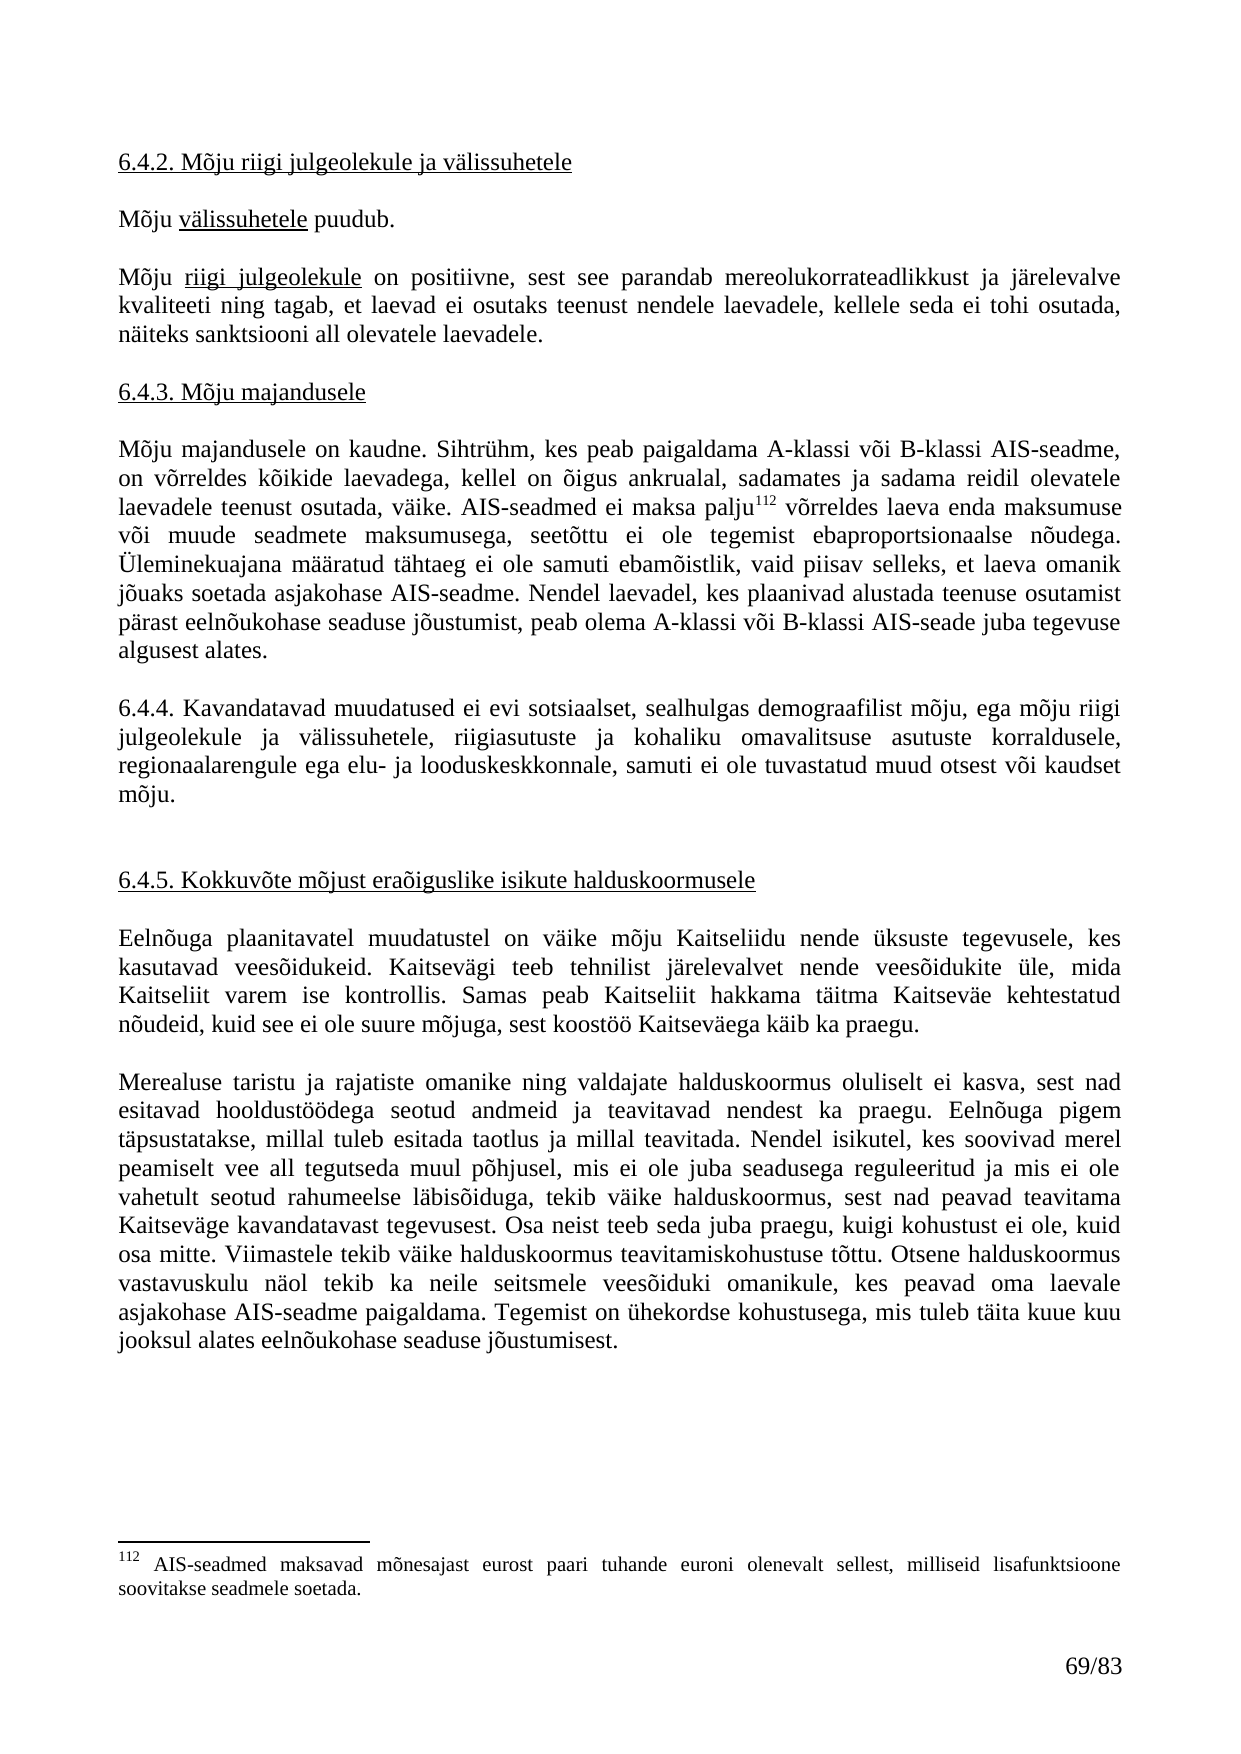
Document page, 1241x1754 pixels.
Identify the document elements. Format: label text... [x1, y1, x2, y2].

text Eelnõuga plaanitavatel muudatustel on väike mõju Kaitseliidu nende üksuste tegevusele, kes kasutavad veesõidukeid. Kaitsevägi teeb tehnilist järelevalvet nende veesõidukite üle, mida Kaitseliit varem ise kontrollis. Samas peab Kaitseliit hakkama täitma Kaitseväe kehtestatud nõudeid, kuid see ei ole suure mõjuga, sest koostöö Kaitseväega käib ka praegu. [118, 923, 1122, 1038]
text Mõju riigi julgeolekule on positiivne, sest see parandab mereolukorrateadlikkust ja järelevalve kvaliteeti ning tagab, et laevad ei osutaks teenust nendele laevadele, kellele seda ei tohi osutada, näiteks sanktsiooni all olevatele laevadele. [118, 262, 1122, 348]
text 6.4.4. Kavandatavad muudatused ei evi sotsiaalset, sealhulgas demograafilist mõju, ega mõju riigi julgeolekule ja välissuhetele, riigiasutuste ja kohaliku omavalitsuse asutuste korraldusele, regionaalarengule ega elu- ja looduskeskkonnale, samuti ei ole tuvastatud muud otsest või kaudset mõju. [118, 693, 1122, 808]
text Merealuse taristu ja rajatiste omanike ning valdajate halduskoormus oluliselt ei kasva, sest nad esitavad hooldustöödega seotud andmeid ja teavitavad nendest ka praegu. Eelnõuga pigem täpsustatakse, millal tuleb esitada taotlus ja millal teavitada. Nendel isikutel, kes soovivad merel peamiselt vee all tegutseda muul põhjusel, mis ei ole juba seadusega reguleeritud ja mis ei ole vahetult seotud rahumeelse läbisõiduga, tekib väike halduskoormus, sest nad peavad teavitama Kaitseväge kavandatavast tegevusest. Osa neist teeb seda juba praegu, kuigi kohustust ei ole, kuid osa mitte. Viimastele tekib väike halduskoormus teavitamiskohustuse tõttu. Otsene halduskoormus vastavuskulu näol tekib ka neile seitsmele veesõiduki omanikule, kes peavad oma laevale asjakohase AIS-seadme paigaldama. Tegemist on ühekordse kohustusega, mis tuleb täita kuue kuu jooksul alates eelnõukohase seaduse jõustumisest. [118, 1067, 1122, 1354]
text 6.4.5. Kokkuvõte mõjust eraõiguslike isikute halduskoormusele [118, 866, 1122, 894]
text Mõju välissuhetele puudub. [118, 204, 1122, 233]
text Mõju majandusele on kaudne. Sihtrühm, kes peab paigaldama A-klassi või B-klassi AIS-seadme, on võrreldes kõikide laevadega, kellel on õigus ankrualal, sadamates ja sadama reidil olevatele laevadele teenust osutada, väike. AIS-seadmed ei maksa palju võrreldes laeva enda maksumuse või muude seadmete maksumusega, seetõttu ei ole tegemist ebaproportsionaalse nõudega. Üleminekuajana määratud tähtaeg ei ole samuti ebamõistlik, vaid piisav selleks, et laeva omanik jõuaks soetada asjakohase AIS-seadme. Nendel laevadel, kes plaanivad alustada teenuse osutamist pärast eelnõukohase seaduse jõustumist, peab olema A-klassi või B-klassi AIS-seade juba tegevuse algusest alates. [118, 434, 1122, 664]
text 6.4.3. Mõju majandusele [118, 377, 1122, 406]
text 6.4.2. Mõju riigi julgeolekule ja välissuhetele [118, 147, 1122, 176]
